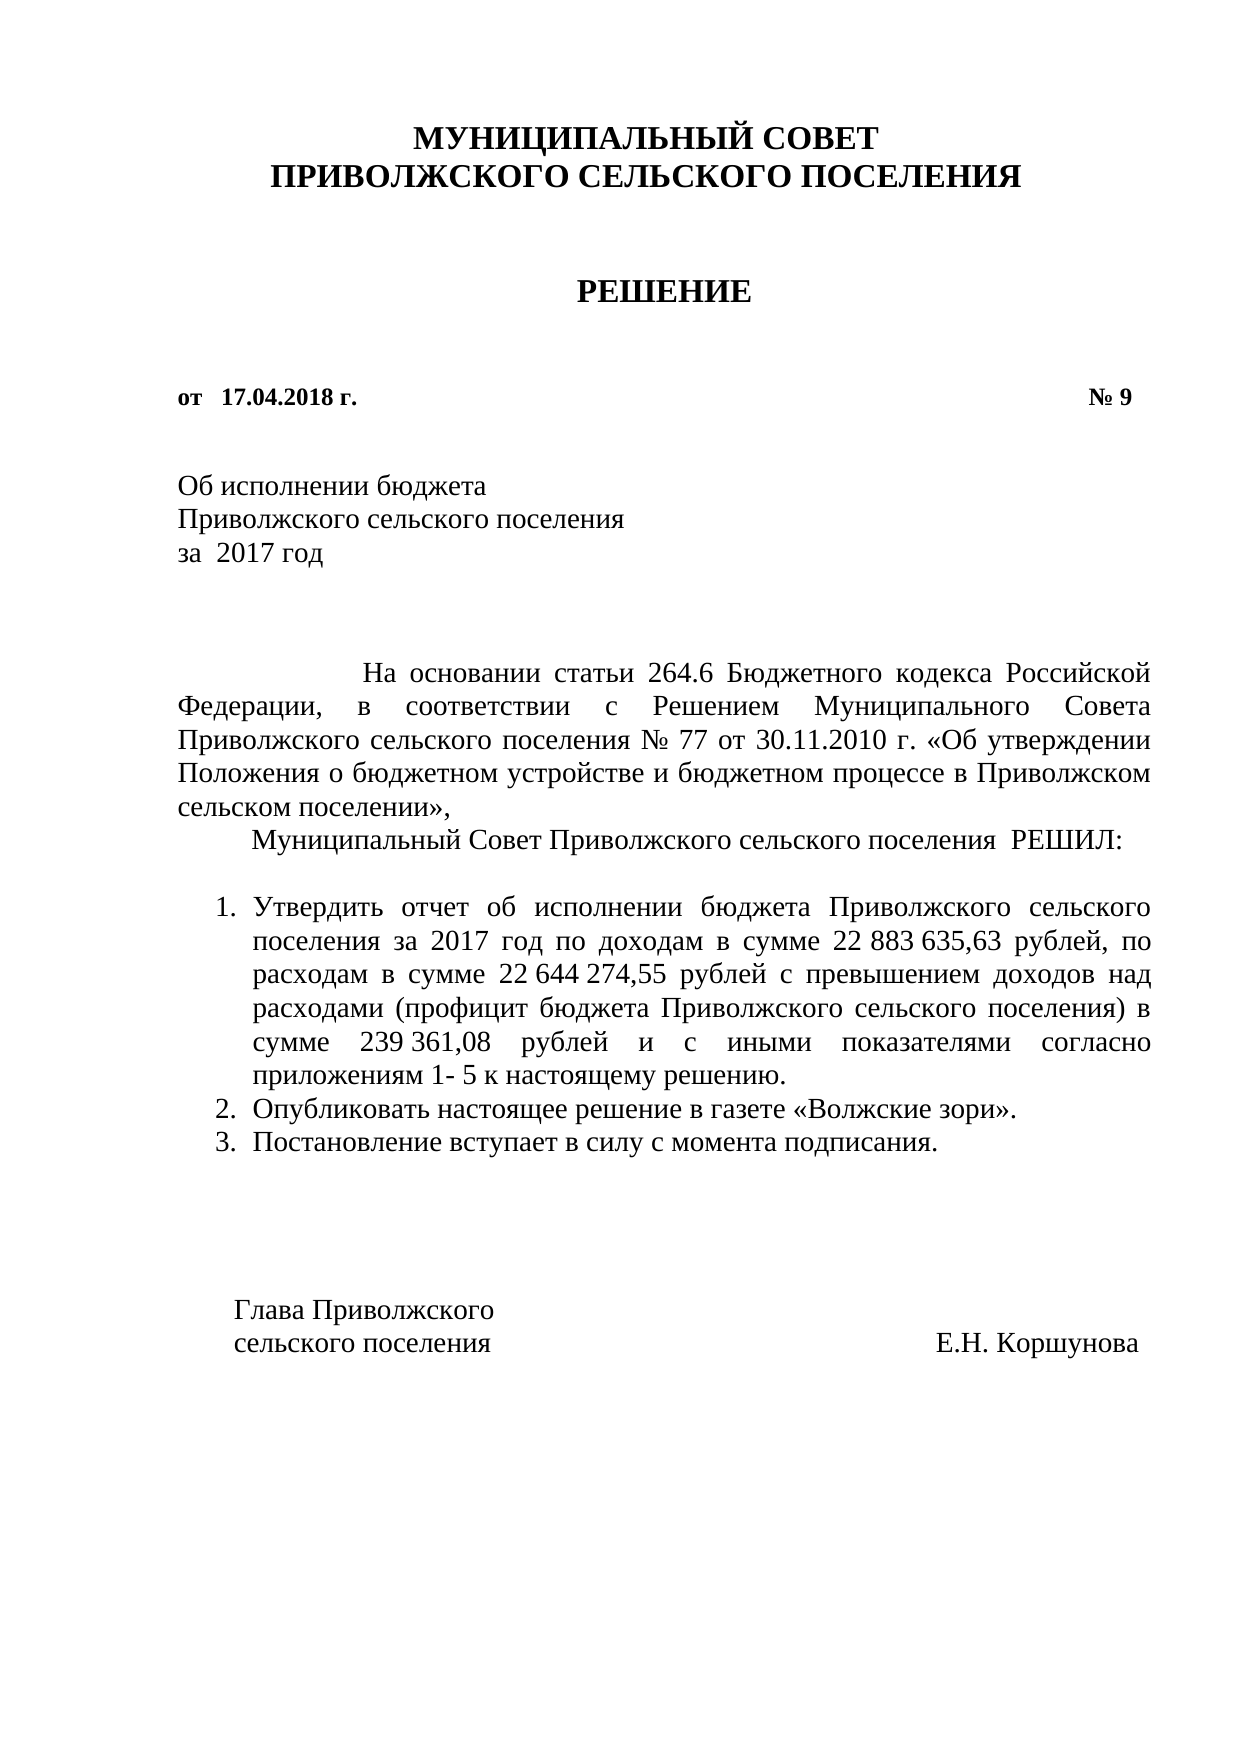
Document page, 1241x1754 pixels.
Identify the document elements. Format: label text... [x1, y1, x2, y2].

text Глава Приволжского [177, 1292, 1152, 1326]
text Муниципальный Совет Приволжского сельского поселения РЕШИЛ: [177, 822, 1152, 856]
text за 2017 год [177, 535, 1152, 568]
text Об исполнении бюджета [177, 468, 1152, 501]
text Приволжского сельского поселения [177, 501, 1152, 535]
list Утвердить отчет об исполнении бюджета Приволжского сельского поселения за 2017 год по доходам в сумме 22 883 635,63 рублей, по расходам в сумме 22 644 274,55 рублей с превышением доходов над расходами (профицит бюджета Приволжского сельского поселения) в сумме 239 361,08 рублей и с иными показателями согласно приложениям 1- 5 к настоящему решению. [215, 889, 1152, 1091]
list Постановление вступает в силу с момента подписания. [215, 1124, 1152, 1158]
text На основании статьи 264.6 Бюджетного кодекса Российской Федерации, в соответствии с Решением Муниципального Совета Приволжского сельского поселения № 77 от 30.11.2010 г. «Об утверждении Положения о бюджетном устройстве и бюджетном процессе в Приволжском сельском поселении», [177, 655, 1152, 822]
text РЕШЕНИЕ [177, 271, 1152, 310]
text от 17.04.2018 г. № 9 [177, 382, 1152, 410]
title ПРИВОЛЖСКОГО СЕЛЬСКОГО ПОСЕЛЕНИЯ [102, 156, 1190, 195]
title МУНИЦИПАЛЬНЫЙ СОВЕТ [102, 118, 1190, 156]
list Опубликовать настоящее решение в газете «Волжские зори». [215, 1091, 1152, 1124]
text сельского поселения Е.Н. Коршунова [177, 1326, 1152, 1359]
